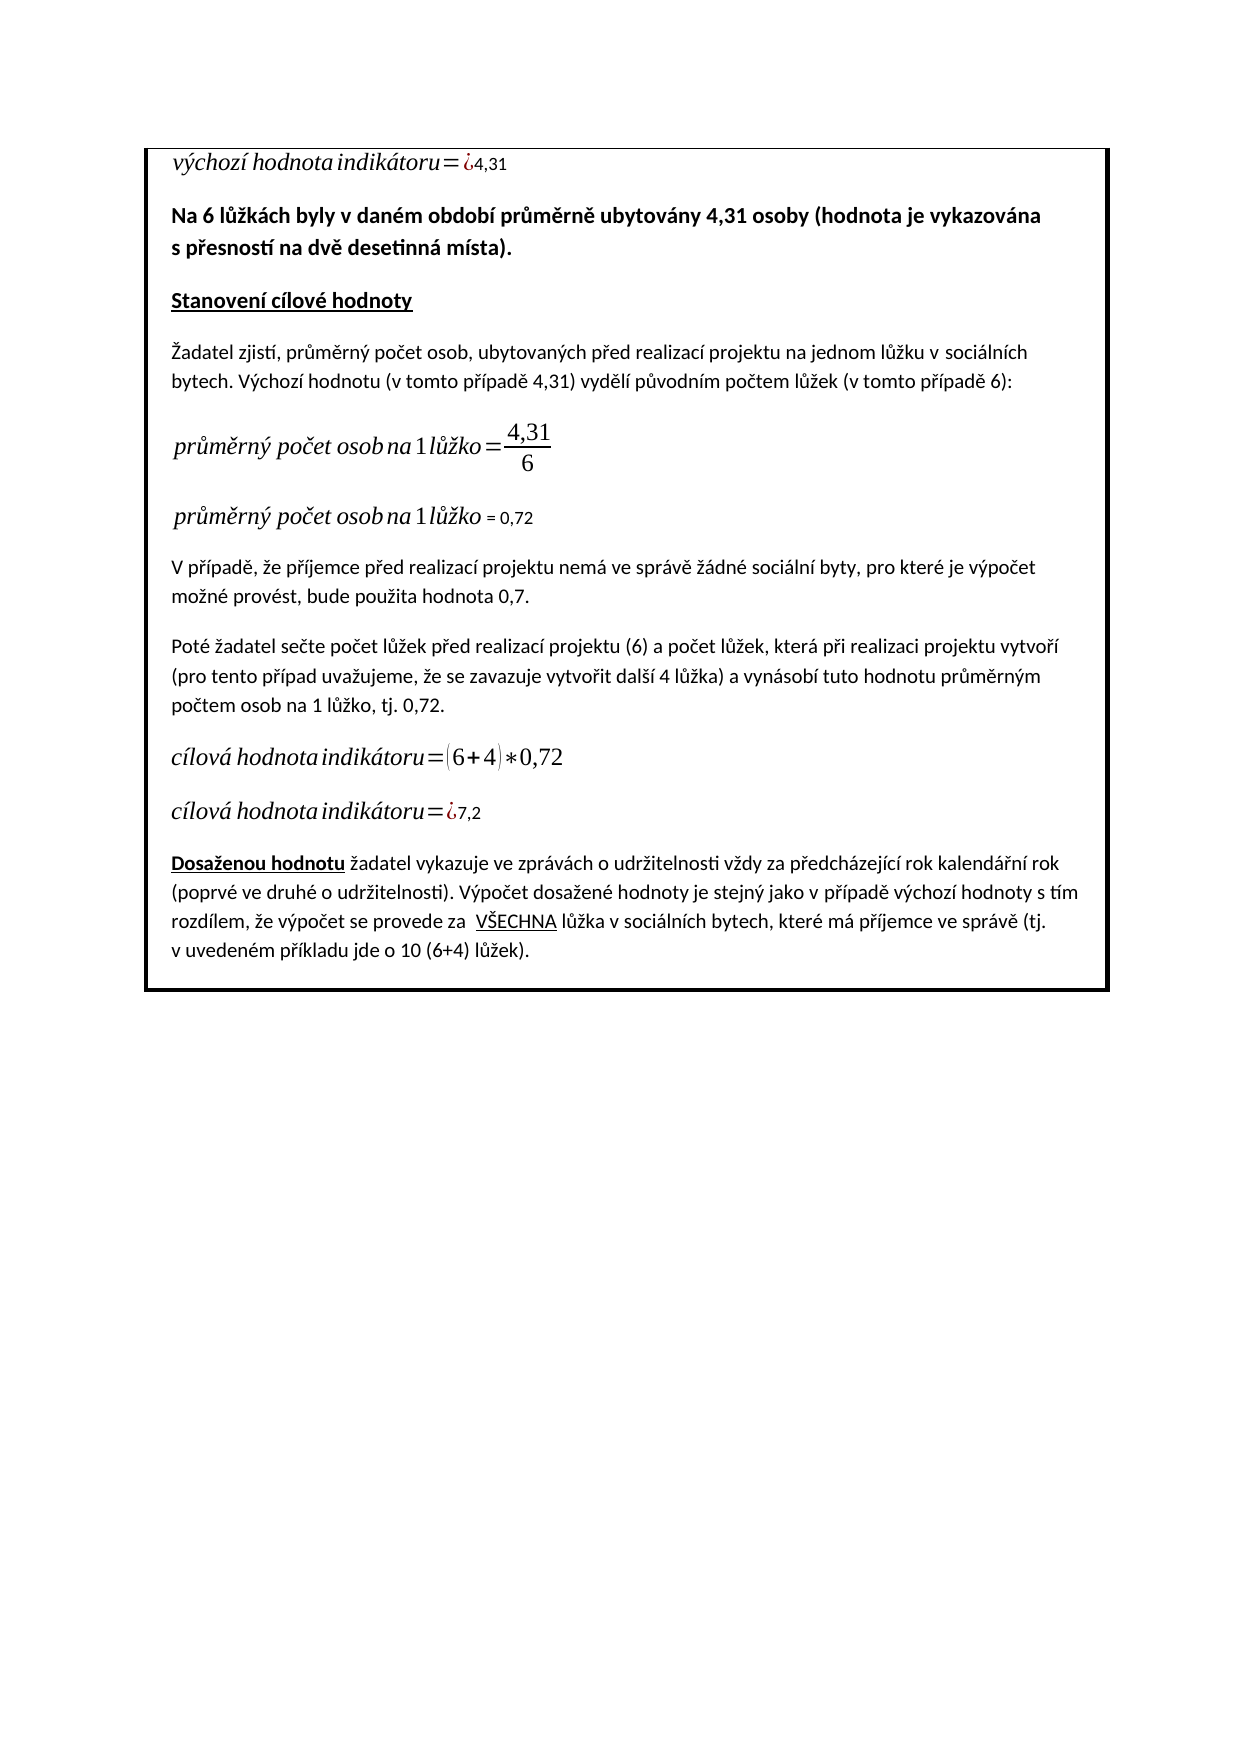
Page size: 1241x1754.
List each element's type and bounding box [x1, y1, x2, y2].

table_cell [148, 149, 1105, 988]
